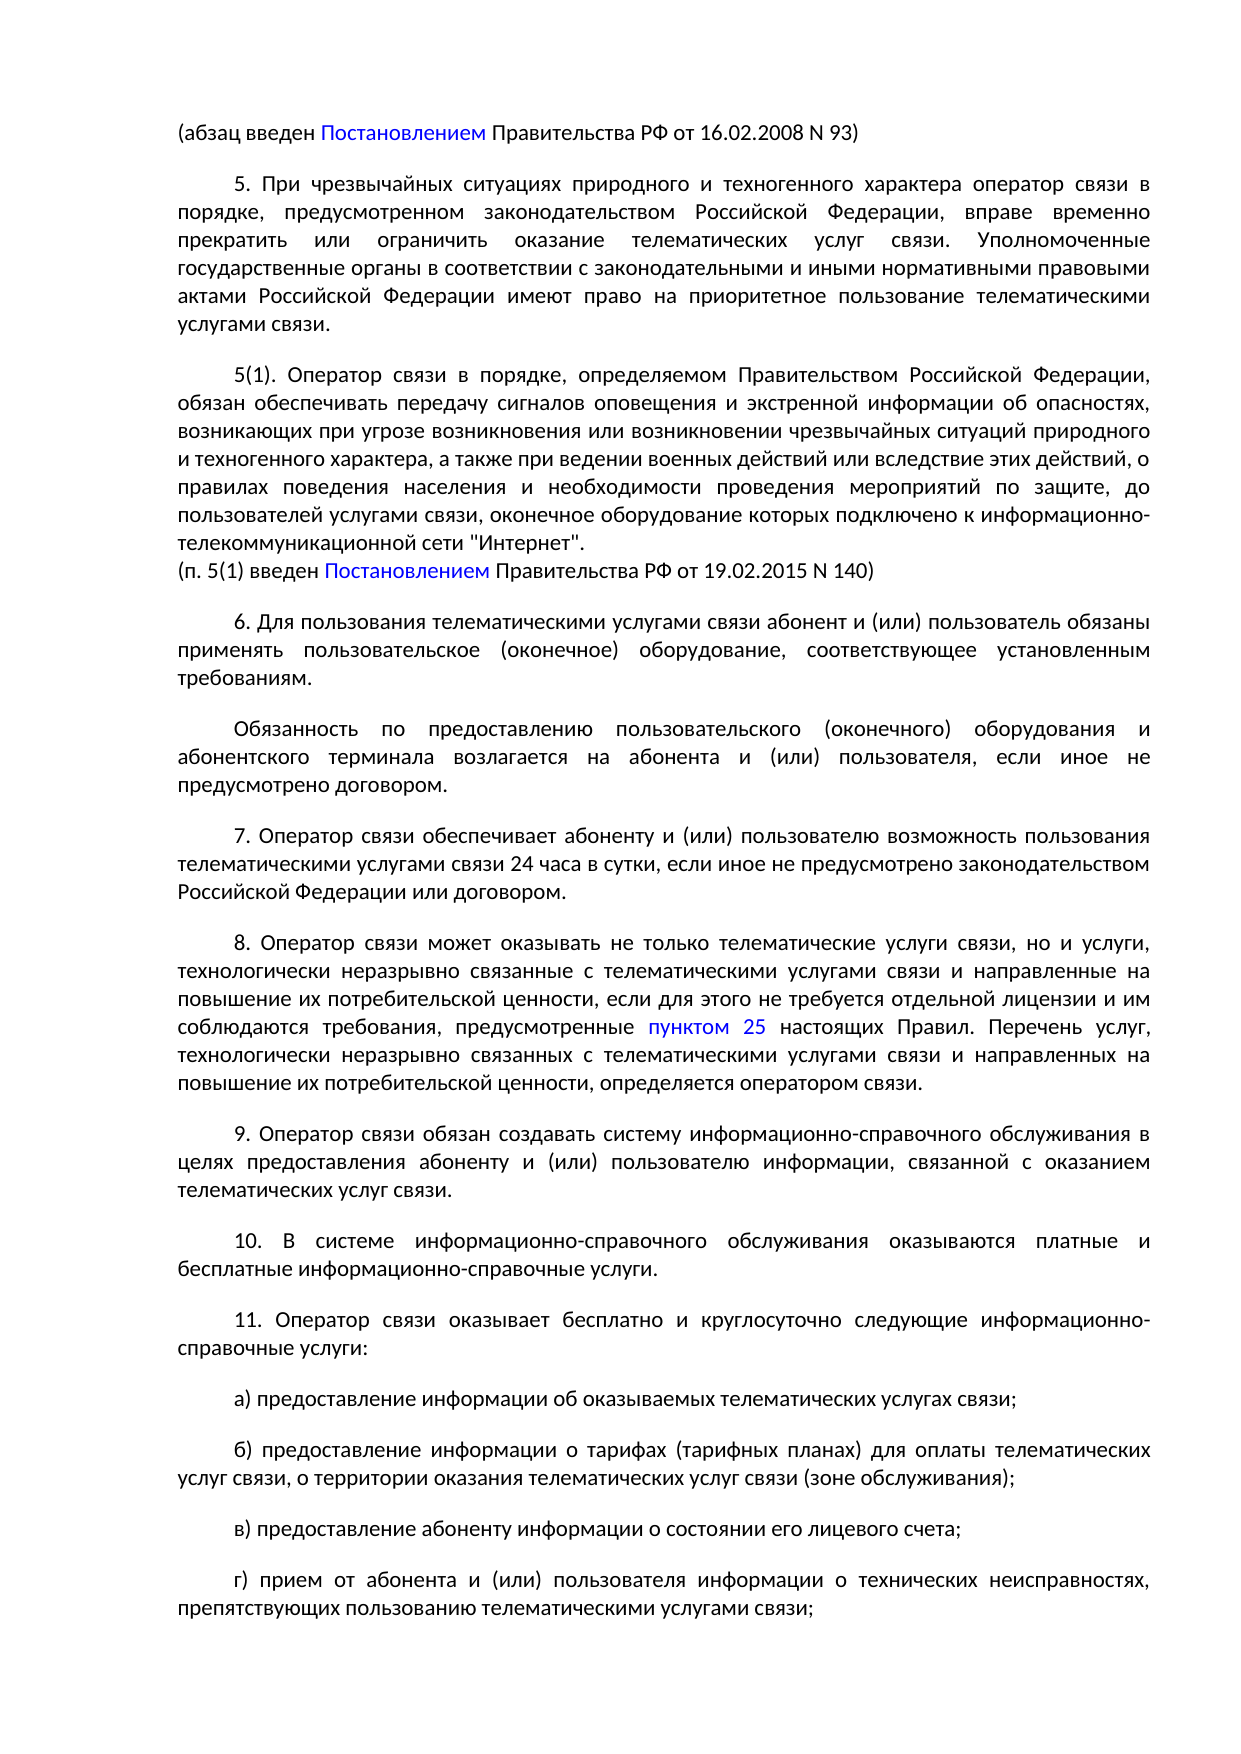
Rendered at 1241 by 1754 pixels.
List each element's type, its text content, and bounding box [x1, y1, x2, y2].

text 6. Для пользования телематическими услугами связи абонент и (или) пользователь обязаны применять пользовательское (оконечное) оборудование, соответствующее установленным требованиям. [177, 607, 1152, 691]
text 9. Оператор связи обязан создавать систему информационно-справочного обслуживания в целях предоставления абоненту и (или) пользователю информации, связанной с оказанием телематических услуг связи. [177, 1119, 1152, 1203]
text 5. При чрезвычайных ситуациях природного и техногенного характера оператор связи в порядке, предусмотренном законодательством Российской Федерации, вправе временно прекратить или ограничить оказание телематических услуг связи. Уполномоченные государственные органы в соответствии с законодательными и иными нормативными правовыми актами Российской Федерации имеют право на приоритетное пользование телематическими услугами связи. [177, 169, 1152, 337]
text б) предоставление информации о тарифах (тарифных планах) для оплаты телематических услуг связи, о территории оказания телематических услуг связи (зоне обслуживания); [177, 1435, 1152, 1491]
text г) прием от абонента и (или) пользователя информации о технических неисправностях, препятствующих пользованию телематическими услугами связи; [177, 1565, 1152, 1621]
text Обязанность по предоставлению пользовательского (оконечного) оборудования и абонентского терминала возлагается на абонента и (или) пользователя, если иное не предусмотрено договором. [177, 714, 1152, 798]
text 10. В системе информационно-справочного обслуживания оказываются платные и бесплатные информационно-справочные услуги. [177, 1226, 1152, 1282]
text а) предоставление информации об оказываемых телематических услугах связи; [177, 1384, 1152, 1412]
text в) предоставление абоненту информации о состоянии его лицевого счета; [177, 1514, 1152, 1542]
text (п. 5(1) введен Постановлением Правительства РФ от 19.02.2015 N 140) [177, 556, 1152, 584]
text (абзац введен Постановлением Правительства РФ от 16.02.2008 N 93) [177, 118, 1152, 146]
text 7. Оператор связи обеспечивает абоненту и (или) пользователю возможность пользования телематическими услугами связи 24 часа в сутки, если иное не предусмотрено законодательством Российской Федерации или договором. [177, 821, 1152, 905]
text 5(1). Оператор связи в порядке, определяемом Правительством Российской Федерации, обязан обеспечивать передачу сигналов оповещения и экстренной информации об опасностях, возникающих при угрозе возникновения или возникновении чрезвычайных ситуаций природного и техногенного характера, а также при ведении военных действий или вследствие этих действий, о правилах поведения населения и необходимости проведения мероприятий по защите, до пользователей услугами связи, оконечное оборудование которых подключено к информационно-телекоммуникационной сети "Интернет". [177, 360, 1152, 556]
text 8. Оператор связи может оказывать не только телематические услуги связи, но и услуги, технологически неразрывно связанные с телематическими услугами связи и направленные на повышение их потребительской ценности, если для этого не требуется отдельной лицензии и им соблюдаются требования, предусмотренные пунктом 25 настоящих Правил. Перечень услуг, технологически неразрывно связанных с телематическими услугами связи и направленных на повышение их потребительской ценности, определяется оператором связи. [177, 928, 1152, 1096]
text 11. Оператор связи оказывает бесплатно и круглосуточно следующие информационно-справочные услуги: [177, 1305, 1152, 1361]
